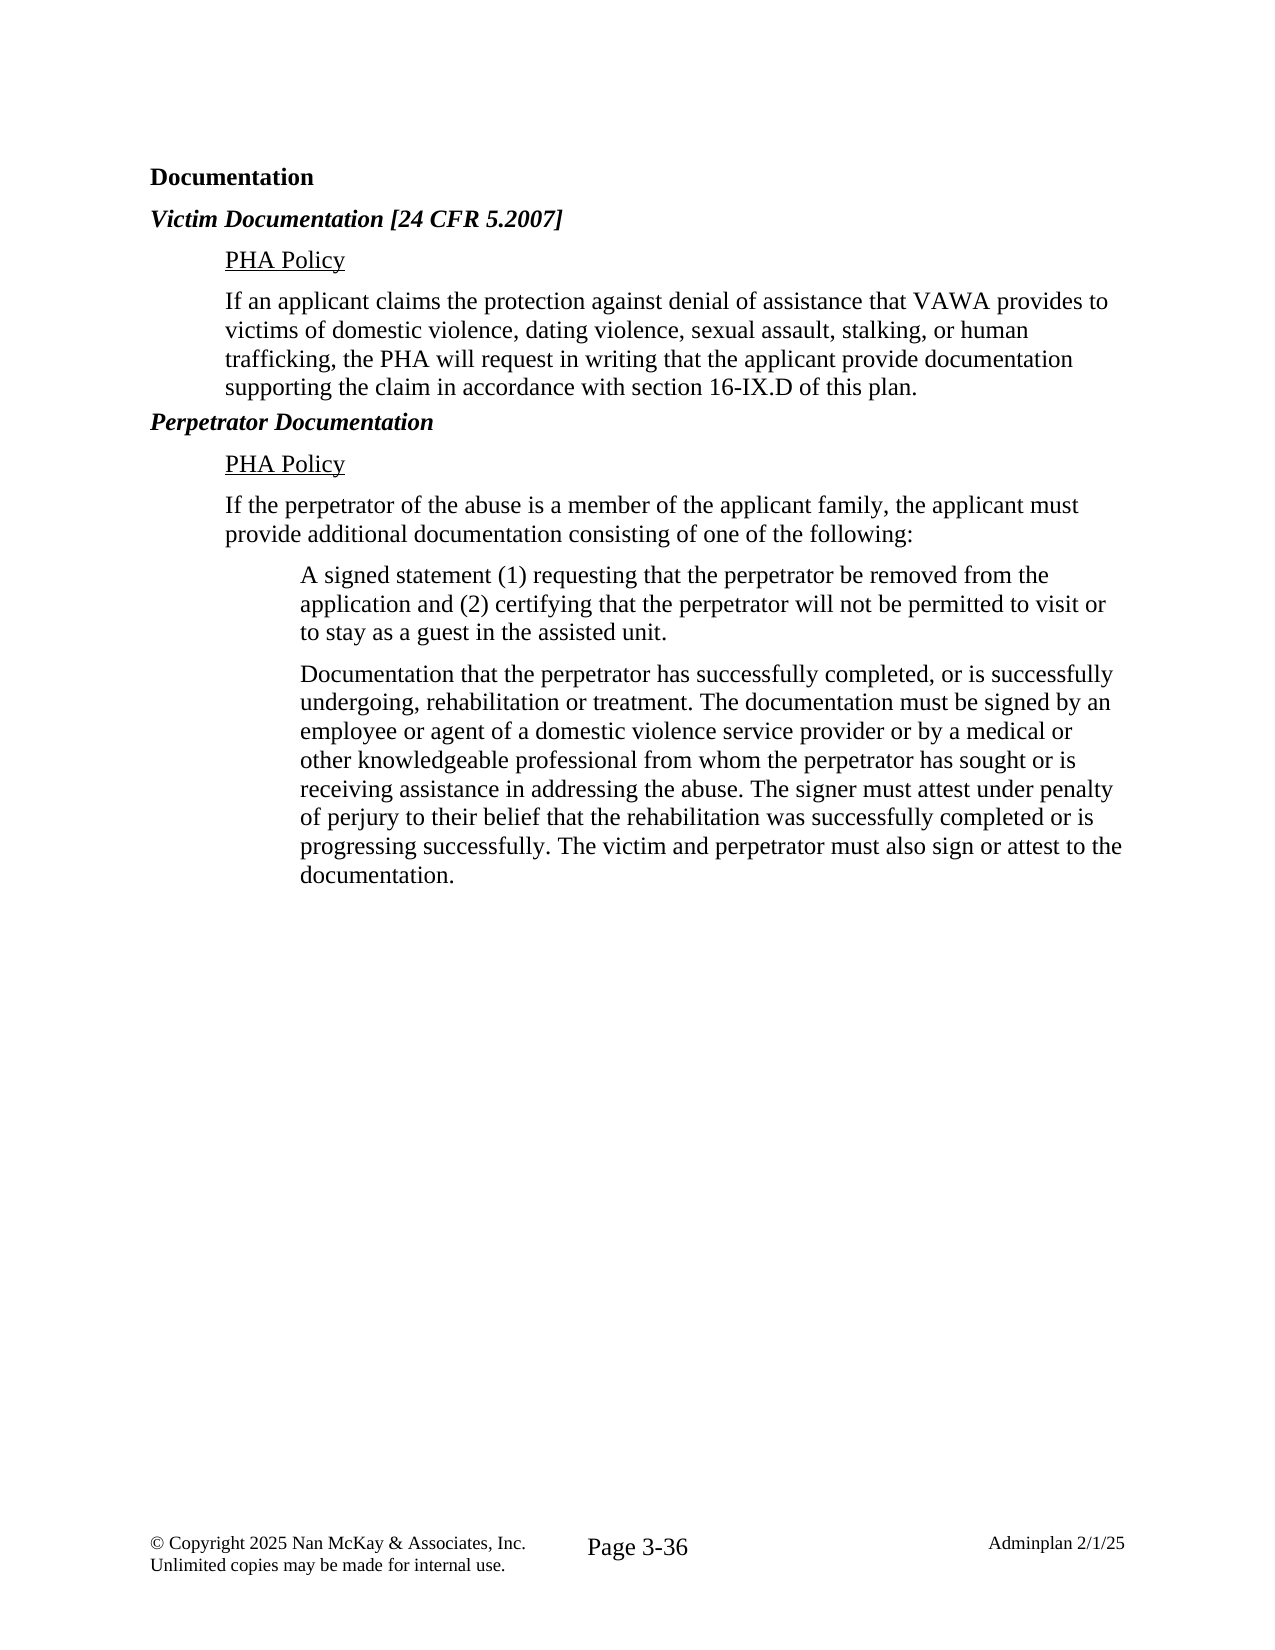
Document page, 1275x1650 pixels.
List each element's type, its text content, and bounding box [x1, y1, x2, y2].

text If the perpetrator of the abuse is a member of the applicant family, the applicant must provide additional documentation consisting of one of the following: [225, 490, 1125, 547]
text If an applicant claims the protection against denial of assistance that VAWA provides to victims of domestic violence, dating violence, sexual assault, stalking, or human trafficking, the PHA will request in writing that the applicant provide documentation supporting the claim in accordance with section 16-IX.D of this plan. [225, 286, 1125, 401]
text Documentation that the perpetrator has successfully completed, or is successfully undergoing, rehabilitation or treatment. The documentation must be signed by an employee or agent of a domestic violence service provider or by a medical or other knowledgeable professional from whom the perpetrator has sought or is receiving assistance in addressing the abuse. The signer must attest under penalty of perjury to their belief that the rehabilitation was successfully completed or is progressing successfully. The victim and perpetrator must also sign or attest to the documentation. [300, 659, 1125, 889]
text PHA Policy [225, 449, 1125, 477]
text PHA Policy [225, 245, 1125, 274]
text Victim Documentation [24 CFR 5.2007] [150, 204, 1125, 232]
text A signed statement (1) requesting that the perpetrator be removed from the application and (2) certifying that the perpetrator will not be permitted to visit or to stay as a guest in the assisted unit. [300, 560, 1125, 646]
list Perpetrator Documentation [150, 407, 1125, 436]
text Documentation [150, 162, 1125, 191]
